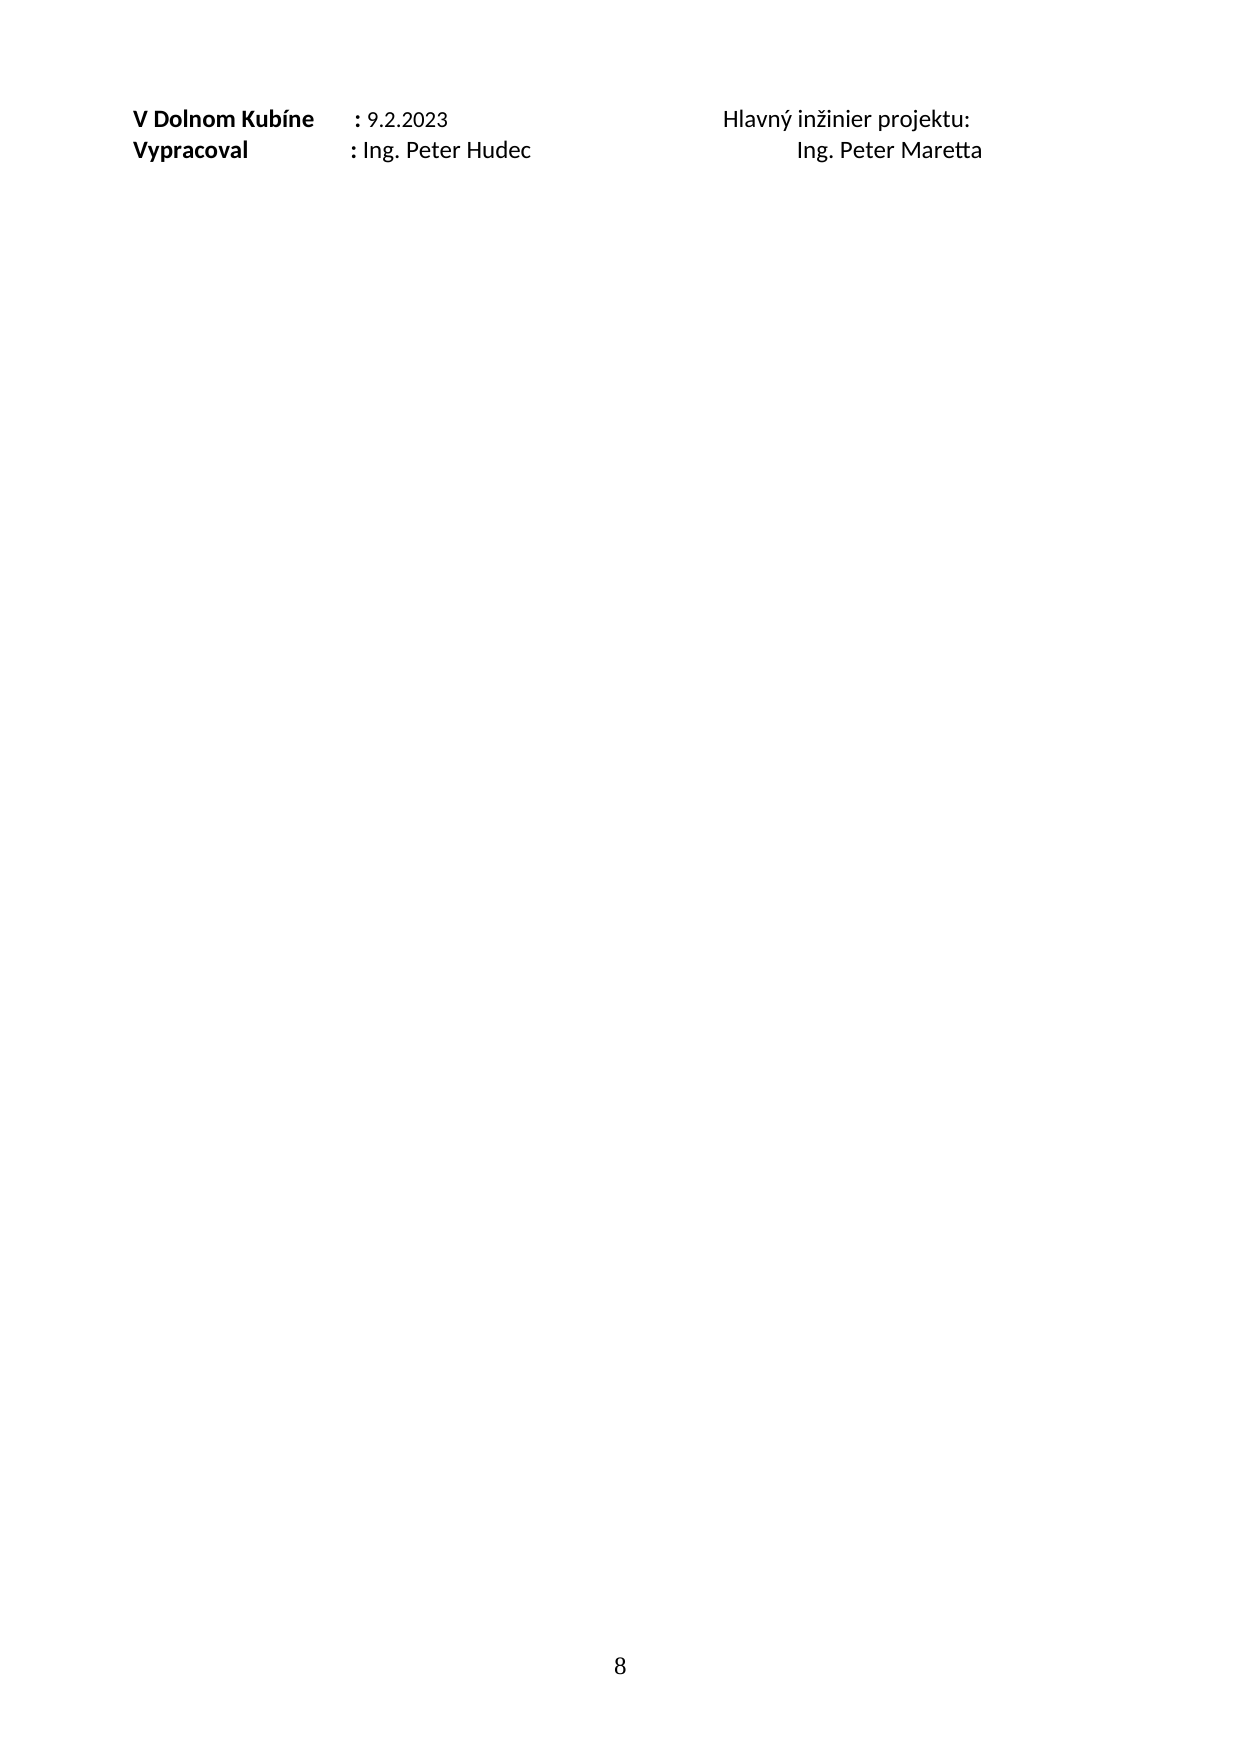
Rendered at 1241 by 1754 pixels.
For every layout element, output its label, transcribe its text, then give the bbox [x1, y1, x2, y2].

text V Dolnom Kubíne : 9.2.2023 Hlavný inžinier projektu: [133, 103, 1107, 134]
text Vypracoval : Ing. Peter Hudec Ing. Peter Maretta [133, 134, 1107, 164]
